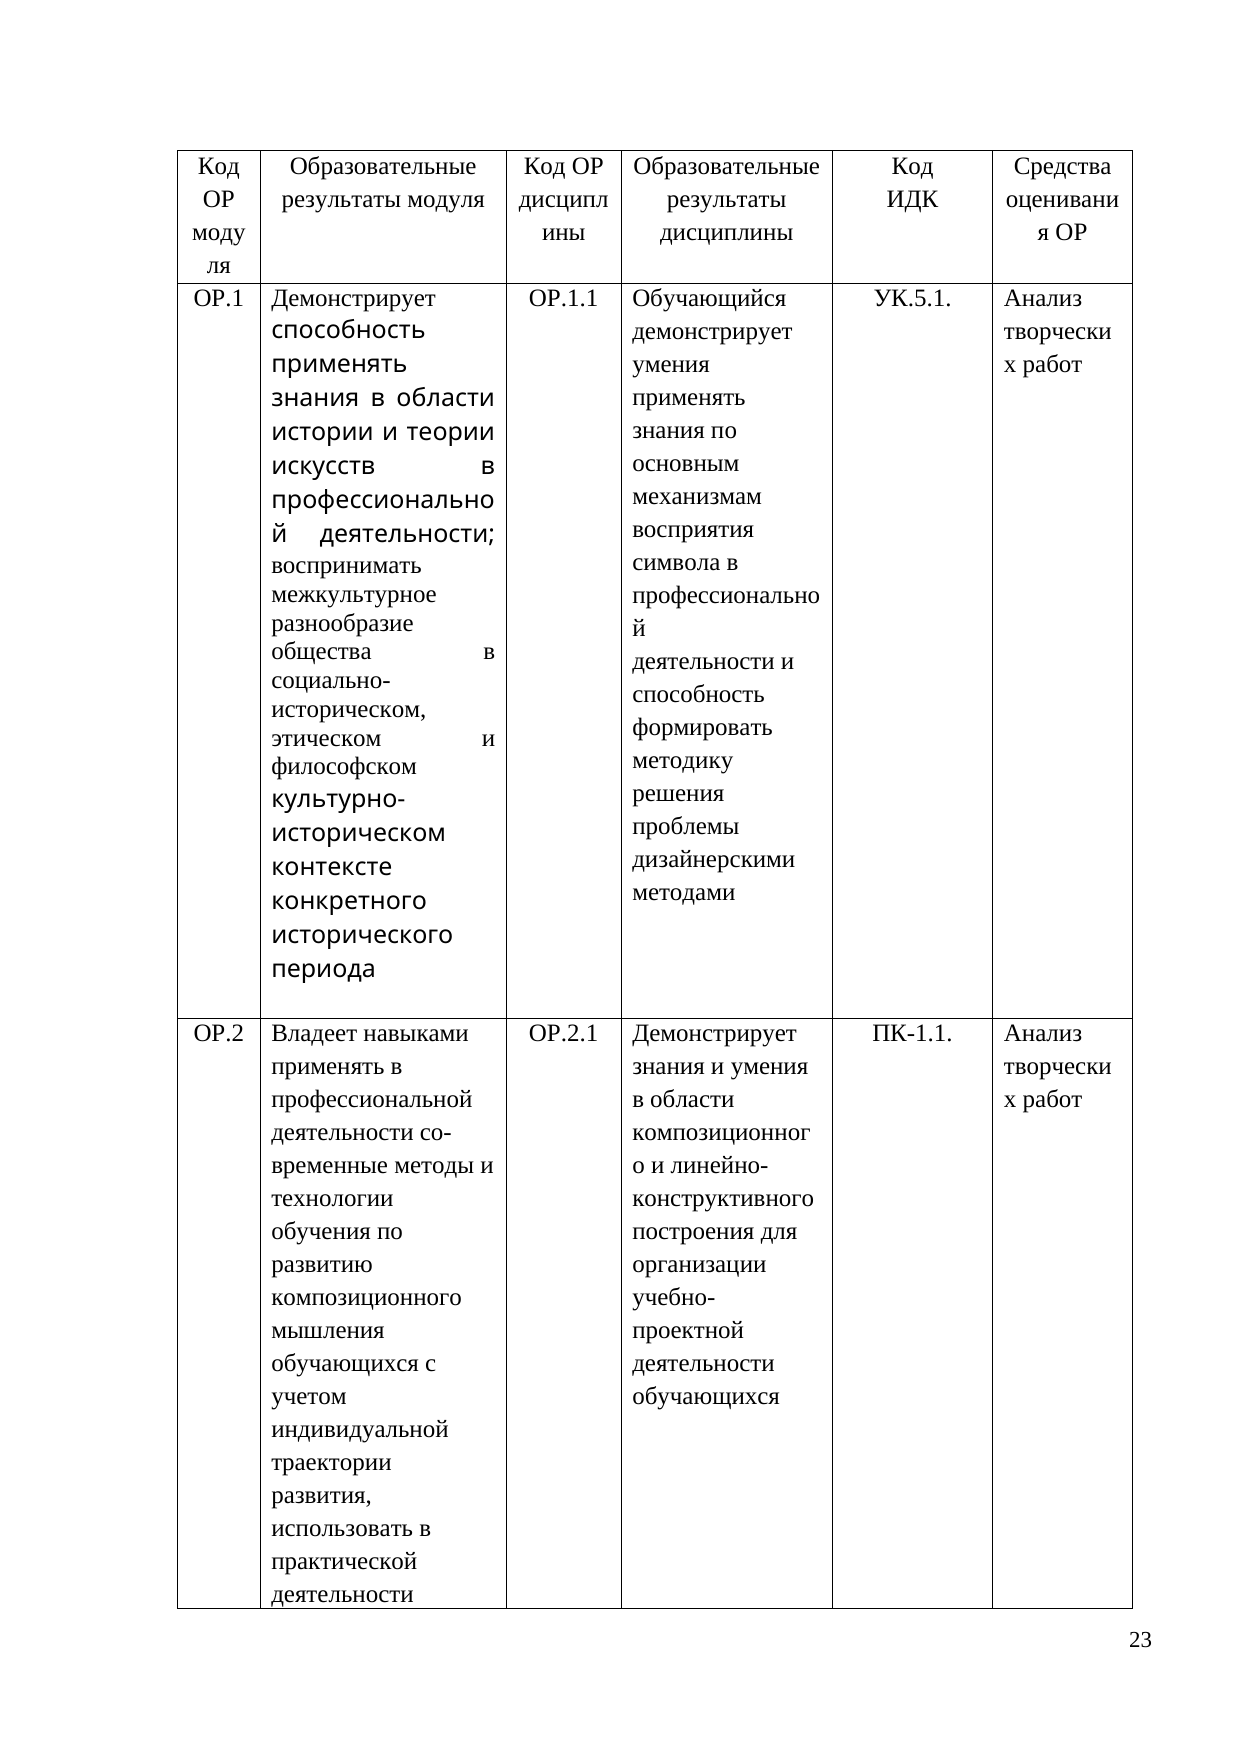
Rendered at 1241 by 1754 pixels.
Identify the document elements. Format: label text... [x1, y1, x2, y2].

table_header Образовательные результаты модуля [261, 151, 506, 282]
table_cell Демонстрирует способность применять знания в области истории и теории искусств в профессиональной деятельности; воспринимать межкультурное разнообразие общества в социально-историческом, этическом и философском культурно-историческом контексте конкретного исторического периода [261, 284, 506, 1018]
table_header Образовательные результаты дисциплины [622, 151, 832, 282]
table_header Код ОР модуля [178, 151, 260, 282]
table_cell Анализ творческих работ [993, 284, 1132, 1018]
table_cell УК.5.1. [833, 284, 992, 1018]
table_cell ОР.1 [178, 284, 260, 1018]
table_header Средства оценивания ОР [993, 151, 1132, 282]
table_header Код ОР дисциплины [507, 151, 621, 282]
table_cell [993, 1019, 1132, 1608]
table_cell ОР.2.1 [507, 1019, 621, 1608]
table_cell Обучающийся демонстрирует умения применять знания по основным механизмам восприятия символа в профессиональной деятельности и способность формировать методику решения проблемы дизайнерскими методами [622, 284, 832, 1018]
table_cell ОР.2 [178, 1019, 260, 1608]
table_header Код ИДК [833, 151, 992, 282]
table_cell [622, 1019, 832, 1608]
table_cell ПК-1.1. [833, 1019, 992, 1608]
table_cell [261, 1019, 506, 1608]
table_cell ОР.1.1 [507, 284, 621, 1018]
